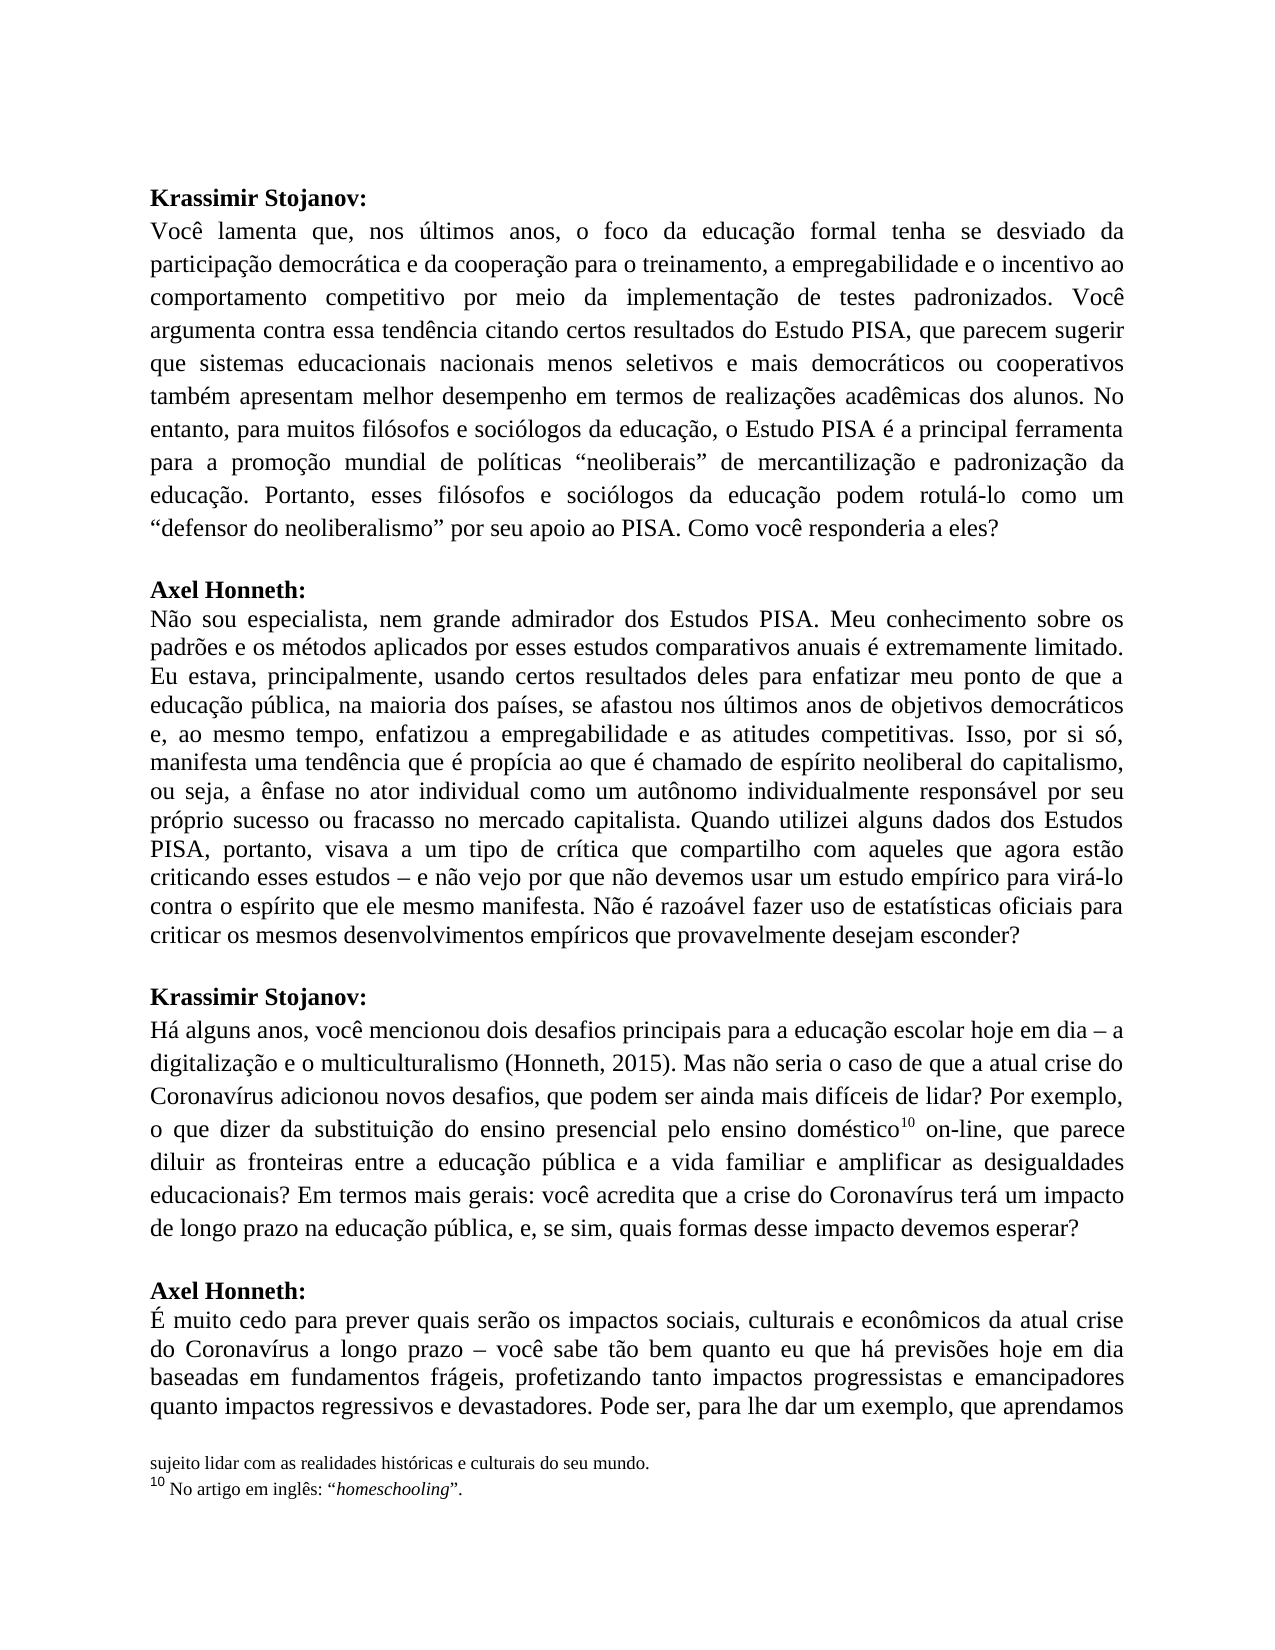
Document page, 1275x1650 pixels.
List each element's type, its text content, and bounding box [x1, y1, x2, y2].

text Axel Honneth: [150, 1276, 1125, 1305]
text Axel Honneth: [150, 575, 1125, 604]
text Não sou especialista, nem grande admirador dos Estudos PISA. Meu conhecimento sobre os padrões e os métodos aplicados por esses estudos comparativos anuais é extremamente limitado. Eu estava, principalmente, usando certos resultados deles para enfatizar meu ponto de que a educação pública, na maioria dos países, se afastou nos últimos anos de objetivos democráticos e, ao mesmo tempo, enfatizou a empregabilidade e as atitudes competitivas. Isso, por si só, manifesta uma tendência que é propícia ao que é chamado de espírito neoliberal do capitalismo, ou seja, a ênfase no ator individual como um autônomo individualmente responsável por seu próprio sucesso ou fracasso no mercado capitalista. Quando utilizei alguns dados dos Estudos PISA, portanto, visava a um tipo de crítica que compartilho com aqueles que agora estão criticando esses estudos – e não vejo por que não devemos usar um estudo empírico para virá-lo contra o espírito que ele mesmo manifesta. Não é razoável fazer uso de estatísticas oficiais para criticar os mesmos desenvolvimentos empíricos que provavelmente desejam esconder? [150, 604, 1125, 949]
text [150, 1305, 1125, 1420]
text Krassimir Stojanov: [150, 183, 1125, 212]
text Você lamenta que, nos últimos anos, o foco da educação formal tenha se desviado da participação democrática e da cooperação para o treinamento, a empregabilidade e o incentivo ao comportamento competitivo por meio da implementação de testes padronizados. Você argumenta contra essa tendência citando certos resultados do Estudo PISA, que parecem sugerir que sistemas educacionais nacionais menos seletivos e mais democráticos ou cooperativos também apresentam melhor desempenho em termos de realizações acadêmicas dos alunos. No entanto, para muitos filósofos e sociólogos da educação, o Estudo PISA é a principal ferramenta para a promoção mundial de políticas “neoliberais” de mercantilização e padronização da educação. Portanto, esses filósofos e sociólogos da educação podem rotulá-lo como um “defensor do neoliberalismo” por seu apoio ao PISA. Como você responderia a eles? [150, 216, 1125, 542]
text Há alguns anos, você mencionou dois desafios principais para a educação escolar hoje em dia – a digitalização e o multiculturalismo (Honneth, 2015). Mas não seria o caso de que a atual crise do Coronavírus adicionou novos desafios, que podem ser ainda mais difíceis de lidar? Por exemplo, o que dizer da substituição do ensino presencial pelo ensino doméstico on-line, que parece diluir as fronteiras entre a educação pública e a vida familiar e amplificar as desigualdades educacionais? Em termos mais gerais: você acredita que a crise do Coronavírus terá um impacto de longo prazo na educação pública, e, se sim, quais formas desse impacto devemos esperar? [150, 1015, 1125, 1242]
text Krassimir Stojanov: [150, 982, 1125, 1011]
